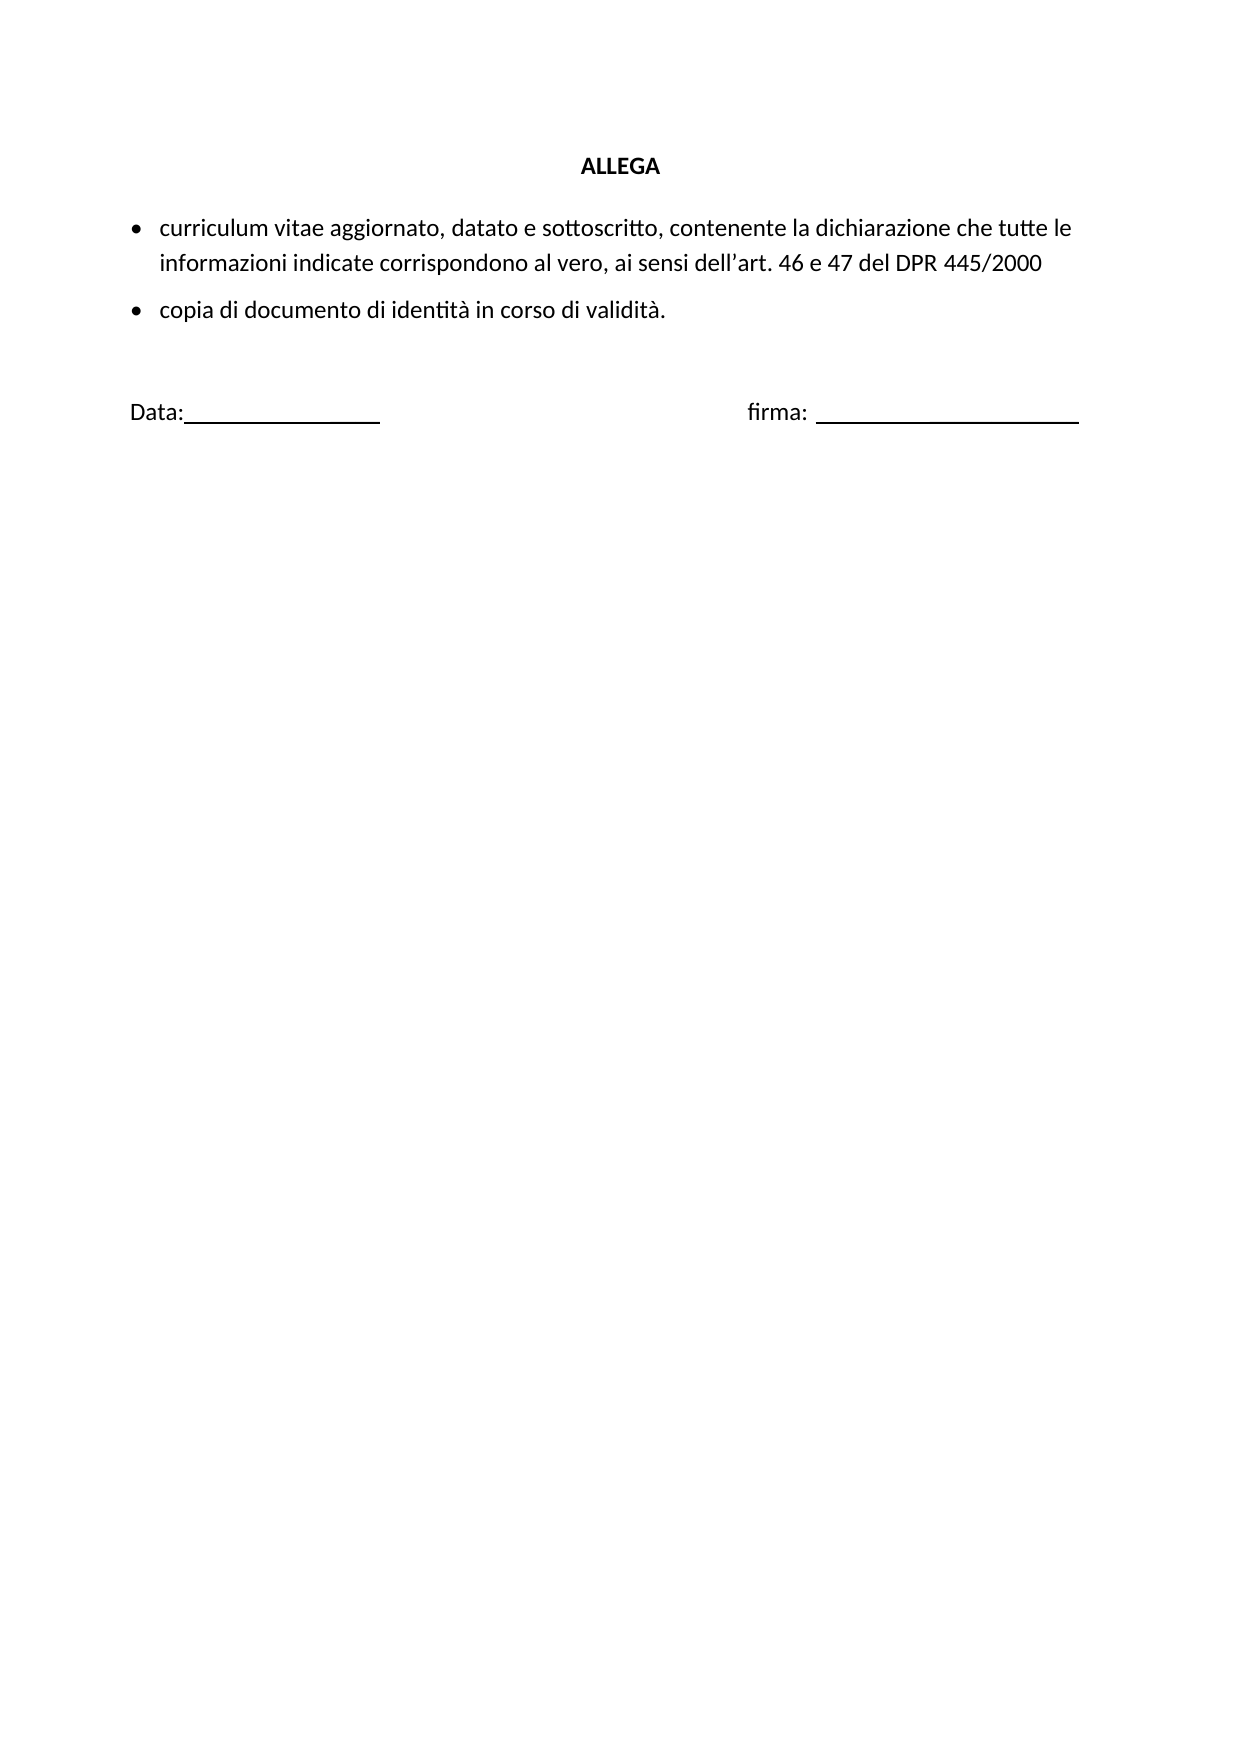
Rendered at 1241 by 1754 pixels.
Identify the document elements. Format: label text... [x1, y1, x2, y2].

text ALLEGA [568, 150, 673, 181]
text Data: ____ firma: ____________ [130, 396, 1122, 427]
list copia di documento di identità in corso di validità. [130, 294, 1122, 325]
list curriculum vitae aggiornato, datato e sottoscritto, contenente la dichiarazione che tutte le informazioni indicate corrispondono al vero, ai sensi dell’art. 46 e 47 del DPR 445/2000 [130, 212, 1111, 277]
